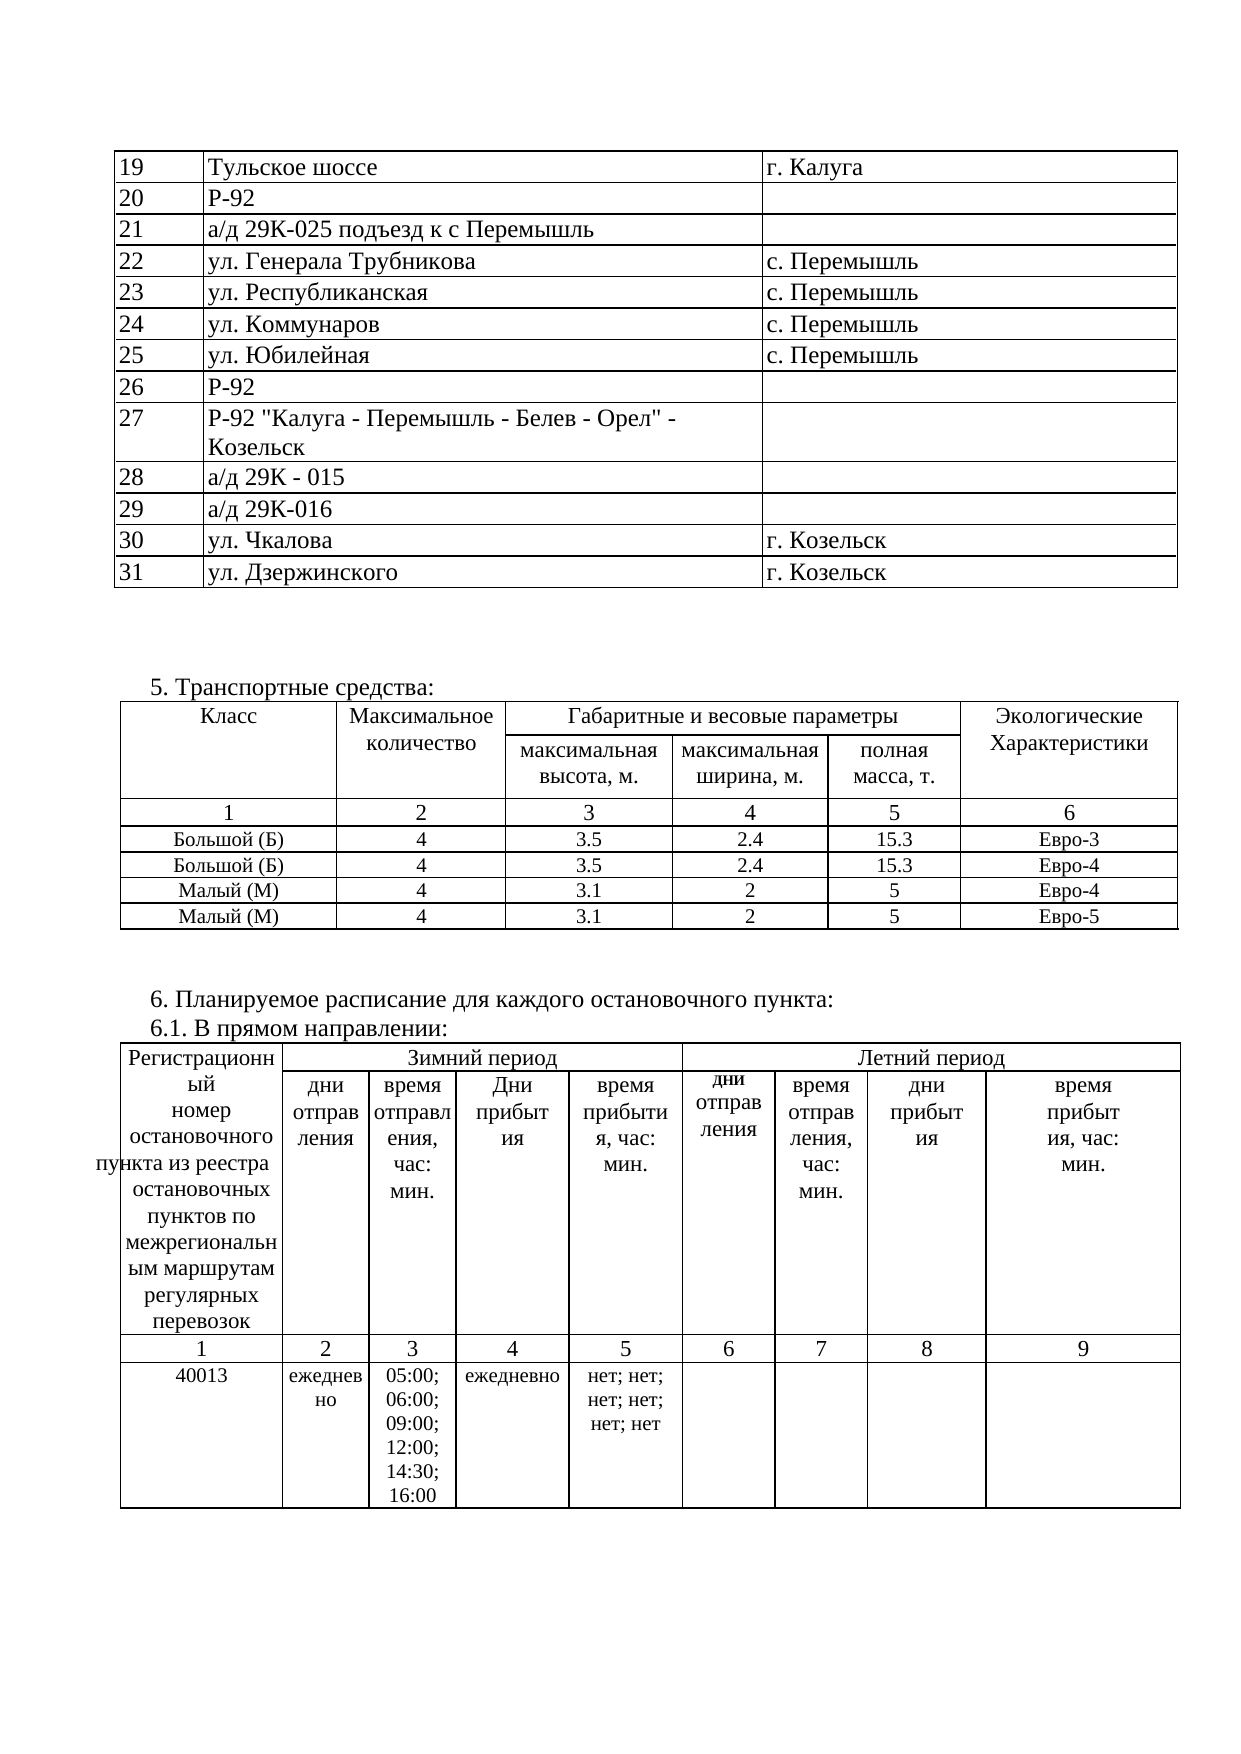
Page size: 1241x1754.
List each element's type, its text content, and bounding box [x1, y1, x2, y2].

table_cell 2 [337, 799, 505, 825]
table_cell Р-92 "Калуга - Перемышль - Белев - Орел" - Козельск [204, 403, 762, 461]
table_cell 27 [115, 403, 203, 461]
table_cell 4 [337, 827, 505, 851]
table_cell а/д 29К-016 [204, 494, 762, 524]
table_cell 3.5 [506, 853, 672, 877]
table_cell 24 [115, 308, 203, 339]
table_cell г. Калуга [763, 152, 1177, 181]
table_cell 25 [115, 340, 203, 370]
table_cell 9 [987, 1335, 1180, 1361]
table_cell Тульское шоссе [204, 152, 762, 181]
table_cell [763, 461, 1177, 492]
table_cell Евро-3 [961, 827, 1177, 851]
table_cell дни отправ ления [283, 1072, 368, 1333]
table_cell [683, 1363, 774, 1507]
table_cell дни прибыт ия [868, 1072, 985, 1333]
table_cell ул. Чкалова [204, 525, 762, 555]
table_cell 2 [673, 904, 827, 928]
table_cell Евро-5 [961, 904, 1177, 928]
table_cell 05:00; 06:00; 09:00; 12:00; 14:30; 16:00 [370, 1363, 455, 1507]
table_header Зимний период [283, 1044, 682, 1070]
table_cell 15.3 [829, 827, 960, 851]
table_cell 4 [337, 904, 505, 928]
table_cell а/д 29К-025 подъезд к с Перемышль [204, 215, 762, 244]
table_cell 3.1 [506, 904, 672, 928]
table_cell [868, 1363, 985, 1507]
table_cell ежедневно [283, 1363, 368, 1507]
table_cell 5 [829, 878, 960, 902]
table_header Класс [121, 702, 336, 797]
table_cell 15.3 [829, 853, 960, 877]
table_cell г. Козельск [763, 555, 1177, 587]
table_cell 8 [868, 1335, 985, 1361]
table_cell 3 [506, 799, 672, 825]
table_cell ул. Дзержинского [204, 557, 762, 587]
table_cell 4 [457, 1335, 568, 1361]
table_cell 4 [673, 799, 827, 825]
table_cell 22 [115, 245, 203, 276]
table_header Летний период [683, 1044, 1180, 1070]
table_cell ул. Коммунаров [204, 309, 762, 339]
table_cell 21 [115, 214, 203, 244]
table_cell 23 [115, 277, 203, 307]
table_cell Дни прибыт ия [457, 1072, 568, 1333]
table_cell с. Перемышль [763, 339, 1177, 370]
table_cell ежедневно [457, 1363, 568, 1507]
table_cell Большой (Б) [121, 853, 336, 877]
table_cell а/д 29К - 015 [204, 462, 762, 492]
table_cell 5 [829, 904, 960, 928]
table_cell [763, 370, 1177, 402]
table_cell [763, 492, 1177, 524]
table_cell нет; нет; нет; нет; нет; нет [570, 1363, 682, 1507]
text 6. Планируемое расписание для каждого остановочного пункта: [150, 984, 1090, 1013]
table_cell время прибыти я, час: мин. [570, 1072, 682, 1333]
table_cell с. Перемышль [763, 307, 1177, 339]
table_cell [763, 181, 1177, 213]
table_cell 7 [776, 1335, 867, 1361]
table_cell 2.4 [673, 827, 827, 851]
table_cell 5 [829, 799, 960, 825]
table_cell 19 [115, 152, 203, 181]
table_cell Малый (М) [121, 904, 336, 928]
table_cell 2 [283, 1335, 368, 1361]
table_cell 4 [337, 878, 505, 902]
table_cell Евро-4 [961, 853, 1177, 877]
table_cell 1 [121, 799, 336, 825]
table_cell [763, 402, 1177, 461]
table_header Максимальное количество [337, 702, 505, 797]
text 5. Транспортные средства: [150, 672, 1090, 701]
table_cell полная масса, т. [829, 736, 960, 797]
table_cell время отправ ления, час: мин. [776, 1072, 867, 1333]
table_header Габаритные и весовые параметры [506, 702, 960, 734]
table_cell 6 [683, 1335, 774, 1361]
table_cell 3.5 [506, 827, 672, 851]
table_cell с. Перемышль [763, 276, 1177, 307]
table_cell время отправл ения, час: мин. [370, 1072, 455, 1333]
table_cell 26 [115, 371, 203, 402]
table_cell 1 [121, 1335, 282, 1361]
table_cell 3.1 [506, 878, 672, 902]
text 6.1. В прямом направлении: [150, 1013, 1090, 1042]
table_header Экологические Характеристики [961, 702, 1177, 797]
table_cell Р-92 [204, 372, 762, 402]
table_cell время прибыт ия, час: мин. [987, 1072, 1180, 1333]
table_cell 40013 [121, 1363, 282, 1507]
table_cell Евро-4 [961, 878, 1177, 902]
table_cell ул. Генерала Трубникова [204, 246, 762, 276]
table_cell 5 [570, 1335, 682, 1361]
table_cell 6 [961, 799, 1177, 825]
table_cell 20 [115, 183, 203, 213]
table_cell ул. Юбилейная [204, 340, 762, 370]
table_cell с. Перемышль [763, 244, 1177, 276]
table_cell 2.4 [673, 853, 827, 877]
table_cell 28 [115, 462, 203, 492]
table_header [121, 1044, 282, 1333]
table_cell 29 [115, 493, 203, 524]
table_cell Большой (Б) [121, 827, 336, 851]
table_cell Малый (М) [121, 878, 336, 902]
table_cell ул. Республиканская [204, 277, 762, 307]
table_cell 2 [673, 878, 827, 902]
table_cell 30 [115, 525, 203, 555]
table_cell 31 [115, 556, 203, 587]
table_cell [763, 213, 1177, 244]
table_cell максимальная ширина, м. [673, 736, 827, 797]
table_cell ДНИ отправ ления [683, 1072, 774, 1333]
table_cell Р-92 [204, 183, 762, 213]
table_cell максимальная высота, м. [506, 736, 672, 797]
table_cell г. Козельск [763, 524, 1177, 555]
table_cell [776, 1363, 867, 1507]
table_cell 4 [337, 853, 505, 877]
table_cell [987, 1363, 1180, 1507]
table_cell 3 [370, 1335, 455, 1361]
